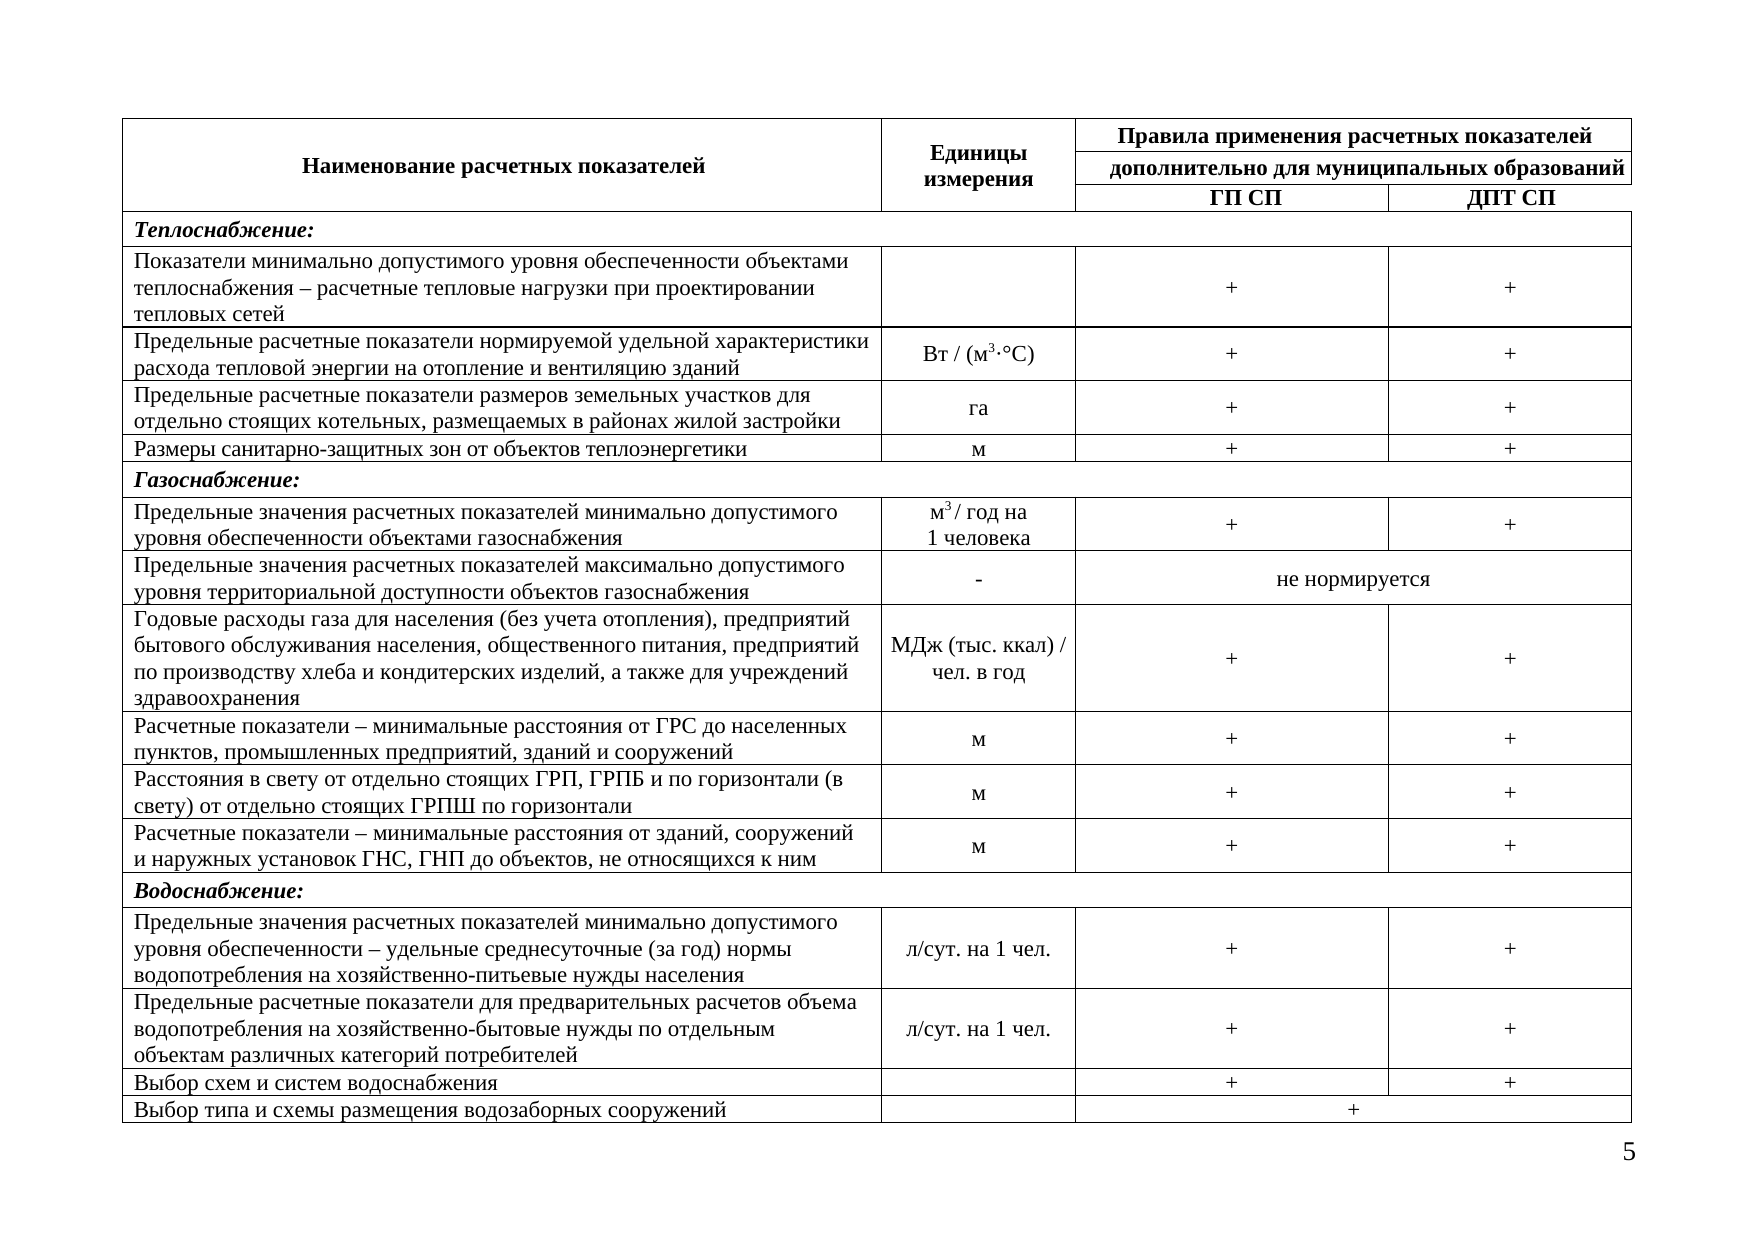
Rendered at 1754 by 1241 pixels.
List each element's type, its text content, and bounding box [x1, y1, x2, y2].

table_cell Предельные расчетные показатели для предварительных расчетов объема водопотребления на хозяйственно-бытовые нужды по отдельным объектам различных категорий потребителей [123, 989, 881, 1067]
table_cell Предельные значения расчетных показателей минимально допустимого уровня обеспеченности объектами газоснабжения [123, 498, 881, 550]
table_cell м [882, 712, 1075, 764]
table_cell [882, 1096, 1075, 1122]
table_cell Расчетные показатели – минимальные расстояния от зданий, сооружений и наружных установок ГНС, ГНП до объектов, не относящихся к ним [123, 819, 881, 872]
table_cell + [1389, 328, 1631, 380]
table_cell дополнительно для муниципальных образований [1100, 152, 1631, 183]
table_cell + [1389, 605, 1631, 711]
table_cell + [1076, 765, 1388, 818]
table_cell + [1389, 989, 1631, 1067]
table_cell + [1076, 819, 1388, 872]
table_cell [882, 1069, 1075, 1095]
table_cell + [1389, 765, 1631, 818]
table_header Единицы измерения [882, 119, 1075, 211]
table_cell га [882, 381, 1075, 434]
table_cell + [1389, 247, 1631, 326]
table_cell [1076, 185, 1100, 211]
table_cell Выбор схем и систем водоснабжения [123, 1069, 881, 1095]
table_cell ГП СП [1100, 185, 1388, 211]
table_cell Предельные расчетные показатели нормируемой удельной характеристики расхода тепловой энергии на отопление и вентиляцию зданий [123, 328, 881, 380]
table_cell + [1076, 247, 1388, 326]
table_cell Размеры санитарно-защитных зон от объектов теплоэнергетики [123, 435, 881, 461]
table_cell + [1389, 908, 1631, 987]
table_cell + + [1076, 1096, 1631, 1122]
table_cell + [1389, 1069, 1631, 1095]
table_cell Теплоснабжение: [123, 212, 1631, 246]
table_cell ДПТ СП [1389, 185, 1632, 211]
table_cell м3 / год на 1 человека [882, 498, 1075, 550]
table_cell Предельные расчетные показатели размеров земельных участков для отдельно стоящих котельных, размещаемых в районах жилой застройки [123, 381, 881, 434]
table_cell [882, 247, 1075, 326]
table_cell Годовые расходы газа для населения (без учета отопления), предприятий бытового обслуживания населения, общественного питания, предприятий по производству хлеба и кондитерских изделий, а также для учреждений здравоохранения [123, 605, 881, 711]
table_header Наименование расчетных показателей [123, 119, 881, 211]
table_cell + [1076, 712, 1388, 764]
table_cell Расчетные показатели – минимальные расстояния от ГРС до населенных пунктов, промышленных предприятий, зданий и сооружений [123, 712, 881, 764]
table_cell + [1076, 989, 1388, 1067]
table_cell Предельные значения расчетных показателей минимально допустимого уровня обеспеченности – удельные среднесуточные (за год) нормы водопотребления на хозяйственно-питьевые нужды населения [123, 908, 881, 987]
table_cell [123, 1096, 881, 1122]
table_cell + [1389, 498, 1631, 550]
table_cell + [1076, 498, 1388, 550]
table_cell + [1076, 605, 1388, 711]
table_cell Газоснабжение: [123, 462, 1631, 497]
table_cell Расстояния в свету от отдельно стоящих ГРП, ГРПБ и по горизонтали (в свету) от отдельно стоящих ГРПШ по горизонтали [123, 765, 881, 818]
table_cell м [882, 435, 1075, 461]
table_cell + [1389, 435, 1631, 461]
table_cell Водоснабжение: [123, 873, 1631, 907]
table_cell - [882, 551, 1075, 604]
table_cell + [1076, 1069, 1388, 1095]
table_cell + [1076, 908, 1388, 987]
table_cell Вт / (м3·°C) [882, 328, 1075, 380]
table_cell + [1389, 712, 1631, 764]
table_cell м [882, 765, 1075, 818]
table_header Правила применения расчетных показателей [1076, 119, 1631, 151]
table_cell м [882, 819, 1075, 872]
table_cell не нормируется [1076, 551, 1631, 604]
table_cell + [1389, 819, 1631, 872]
table_cell [1076, 152, 1100, 183]
table_cell МДж (тыс. ккал) / чел. в год [882, 605, 1075, 711]
table_cell + [1076, 435, 1388, 461]
table_cell л/сут. на 1 чел. [882, 908, 1075, 987]
table_cell Предельные значения расчетных показателей максимально допустимого уровня территориальной доступности объектов газоснабжения [123, 551, 881, 604]
table_cell + [1389, 381, 1631, 434]
table_cell + [1076, 381, 1388, 434]
table_cell Показатели минимально допустимого уровня обеспеченности объектами теплоснабжения – расчетные тепловые нагрузки при проектировании тепловых сетей [123, 247, 881, 326]
table_cell л/сут. на 1 чел. [882, 989, 1075, 1067]
table_cell + [1076, 328, 1388, 380]
